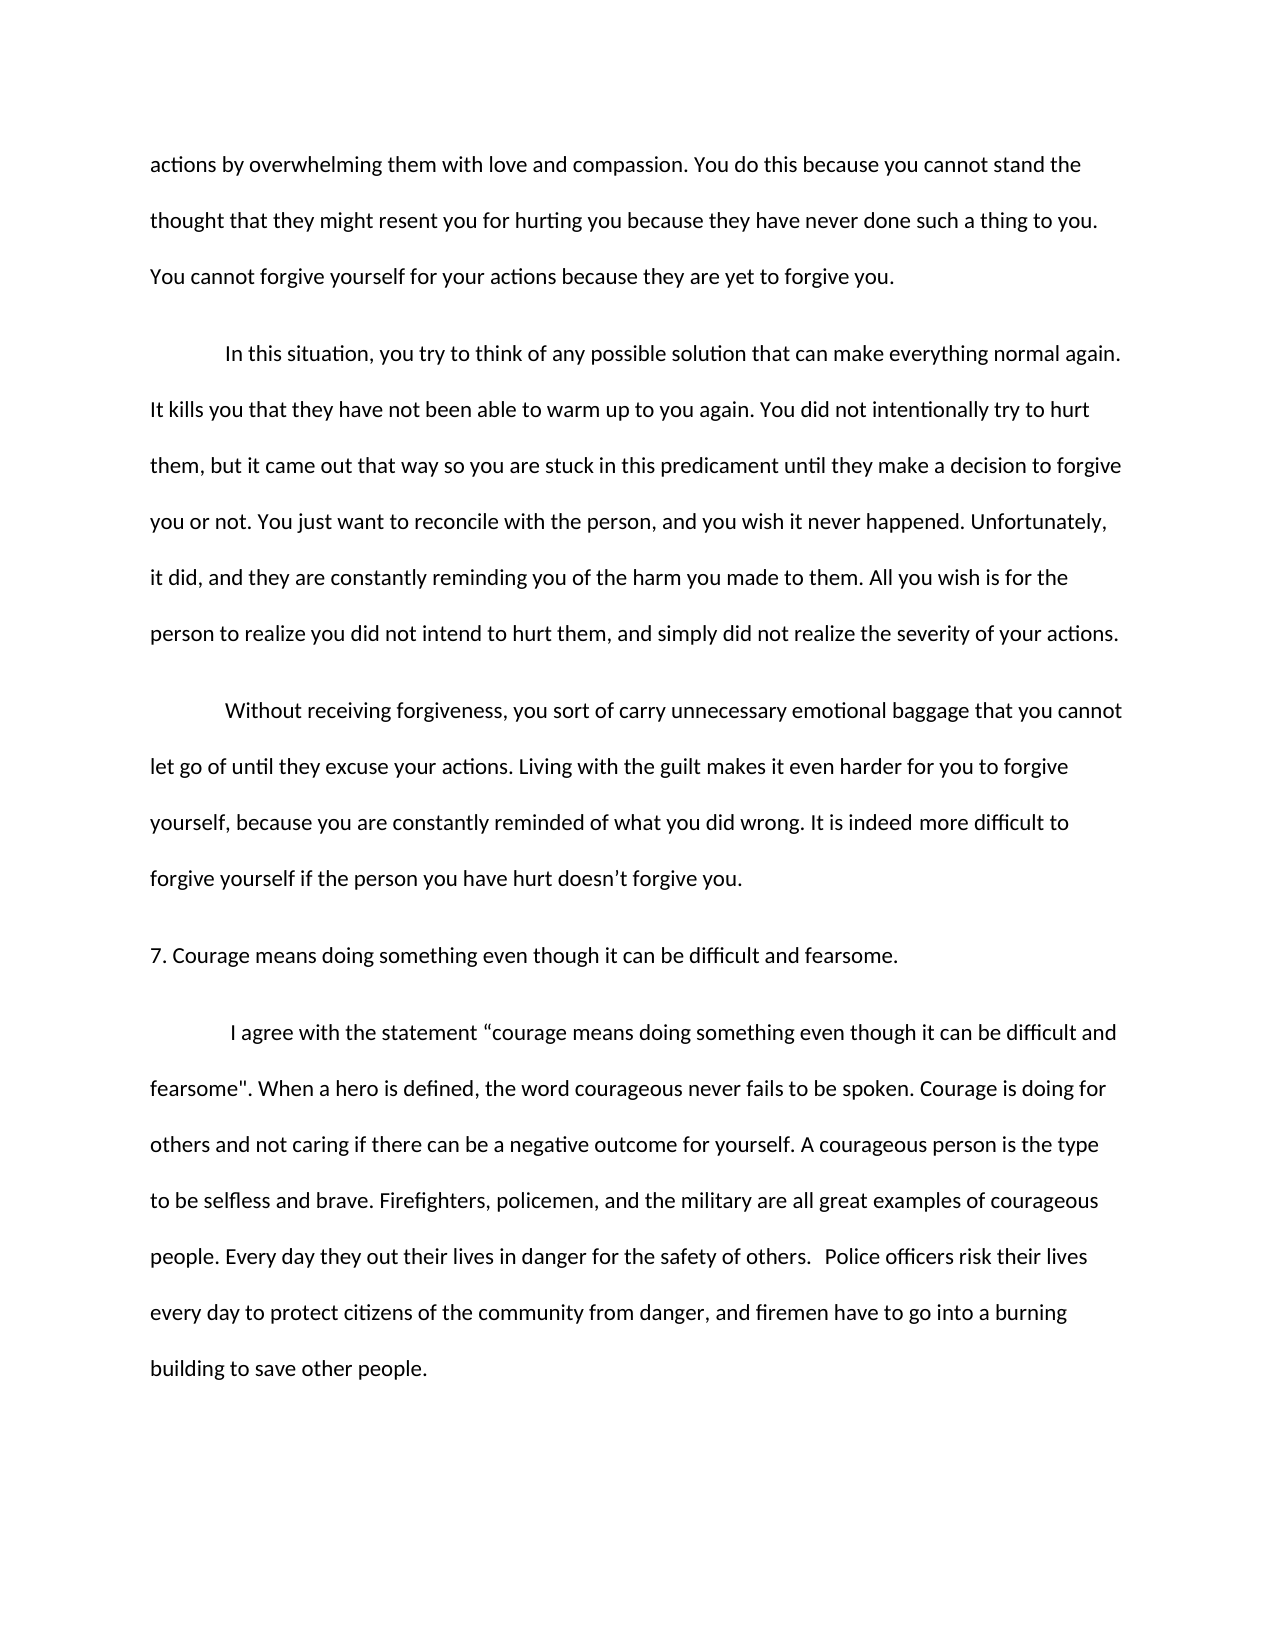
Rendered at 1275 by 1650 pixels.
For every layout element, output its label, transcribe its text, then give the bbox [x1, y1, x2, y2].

text I agree with the statement “courage means doing something even though it can be difficult and fearsome". When a hero is defined, the word courageous never fails to be spoken. Courage is doing for others and not caring if there can be a negative outcome for yourself. A courageous person is the type to be selfless and brave. Firefighters, policemen, and the military are all great examples of courageous people. Every day they out their lives in danger for the safety of others. Police officers risk their lives every day to protect citizens of the community from danger, and firemen have to go into a burning building to save other people. [150, 1018, 1125, 1382]
text 7. Courage means doing something even though it can be difficult and fearsome. [150, 941, 1125, 969]
text In this situation, you try to think of any possible solution that can make everything normal again. It kills you that they have not been able to warm up to you again. You did not intentionally try to hurt them, but it came out that way so you are stuck in this predicament until they make a decision to forgive you or not. You just want to reconcile with the person, and you wish it never happened. Unfortunately, it did, and they are constantly reminding you of the harm you made to them. All you wish is for the person to realize you did not intend to hurt them, and simply did not realize the severity of your actions. [150, 339, 1125, 647]
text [150, 150, 1125, 290]
text Without receiving forgiveness, you sort of carry unnecessary emotional baggage that you cannot let go of until they excuse your actions. Living with the guilt makes it even harder for you to forgive yourself, because you are constantly reminded of what you did wrong. It is indeed more difficult to forgive yourself if the person you have hurt doesn’t forgive you. [150, 696, 1125, 892]
